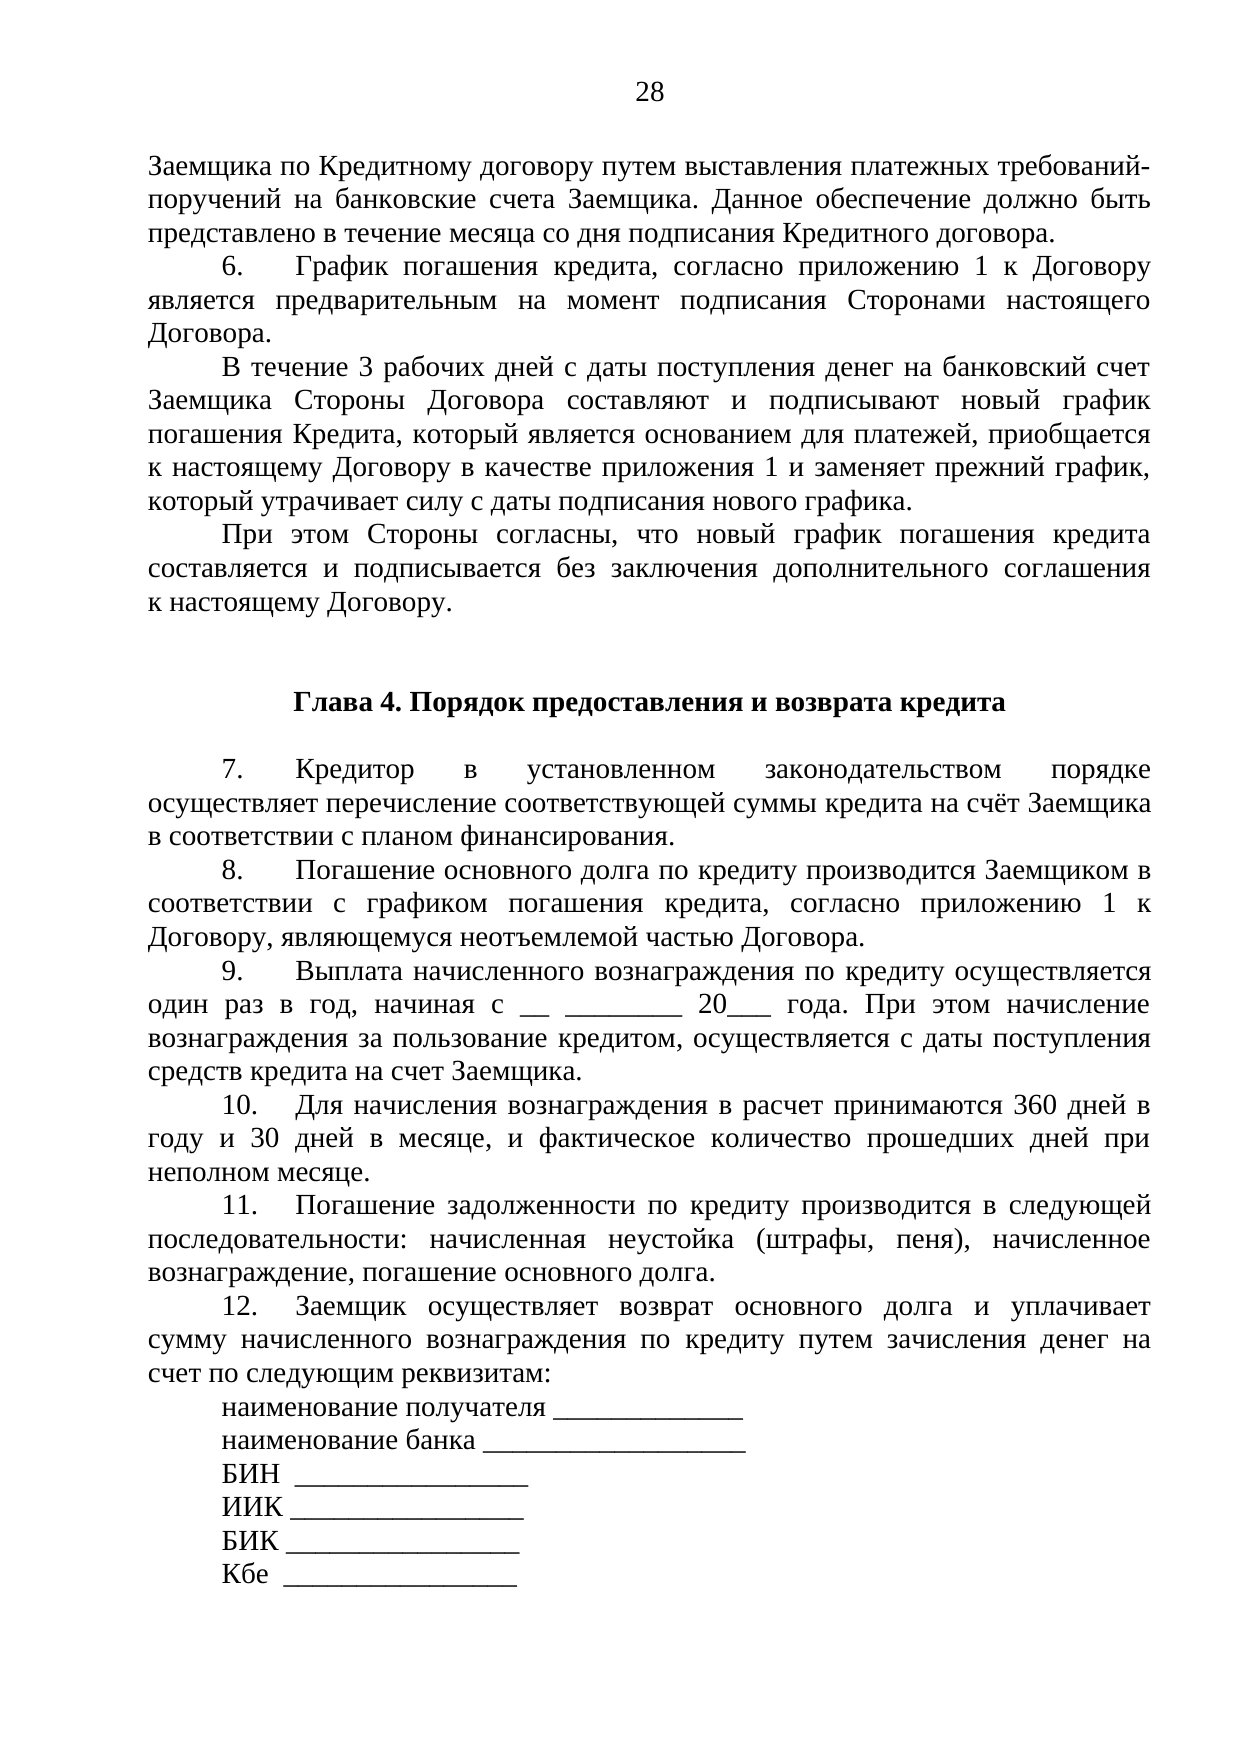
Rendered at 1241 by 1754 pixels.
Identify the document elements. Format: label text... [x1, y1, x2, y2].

list Погашение основного долга по кредиту производится Заемщиком в соответствии с графиком погашения кредита, согласно приложению 1 к Договору, являющемуся неотъемлемой частью Договора. [148, 852, 1152, 953]
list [148, 148, 1152, 248]
text БИН ________________ [221, 1456, 1152, 1489]
list Выплата начисленного вознаграждения по кредиту осуществляется один раз в год, начиная с __ ________ 20___ года. При этом начисление вознаграждения за пользование кредитом, осуществляется с даты поступления средств кредита на счет Заемщика. [148, 953, 1152, 1087]
list Для начисления вознаграждения в расчет принимаются 360 дней в году и 30 дней в месяце, и фактическое количество прошедших дней при неполном месяце. [148, 1087, 1152, 1187]
list Заемщик осуществляет возврат основного долга и уплачивает сумму начисленного вознаграждения по кредиту путем зачисления денег на счет по следующим реквизитам: [148, 1288, 1152, 1389]
text Глава 4. Порядок предоставления и возврата кредита [148, 684, 1152, 718]
list График погашения кредита, согласно приложению 1 к Договору является предварительным на момент подписания Сторонами настоящего Договора. [148, 248, 1152, 349]
list Кредитор в установленном законодательством порядке осуществляет перечисление соответствующей суммы кредита на счёт Заемщика в соответствии с планом финансирования. [148, 751, 1152, 852]
text При этом Стороны согласны, что новый график погашения кредита составляется и подписывается без заключения дополнительного соглашения к настоящему Договору. [148, 517, 1152, 617]
text ИИК ________________ [221, 1489, 1152, 1523]
text БИК ________________ [221, 1523, 1152, 1556]
text наименование получателя _____________ [221, 1389, 1152, 1422]
list Погашение задолженности по кредиту производится в следующей последовательности: начисленная неустойка (штрафы, пеня), начисленное вознаграждение, погашение основного долга. [148, 1187, 1152, 1288]
text наименование банка __________________ [221, 1422, 1152, 1456]
text Кбе ________________ [221, 1556, 1152, 1590]
text В течение 3 рабочих дней с даты поступления денег на банковский счет Заемщика Стороны Договора составляют и подписывают новый график погашения Кредита, который является основанием для платежей, приобщается к настоящему Договору в качестве приложения 1 и заменяет прежний график, который утрачивает силу с даты подписания нового графика. [148, 349, 1152, 517]
